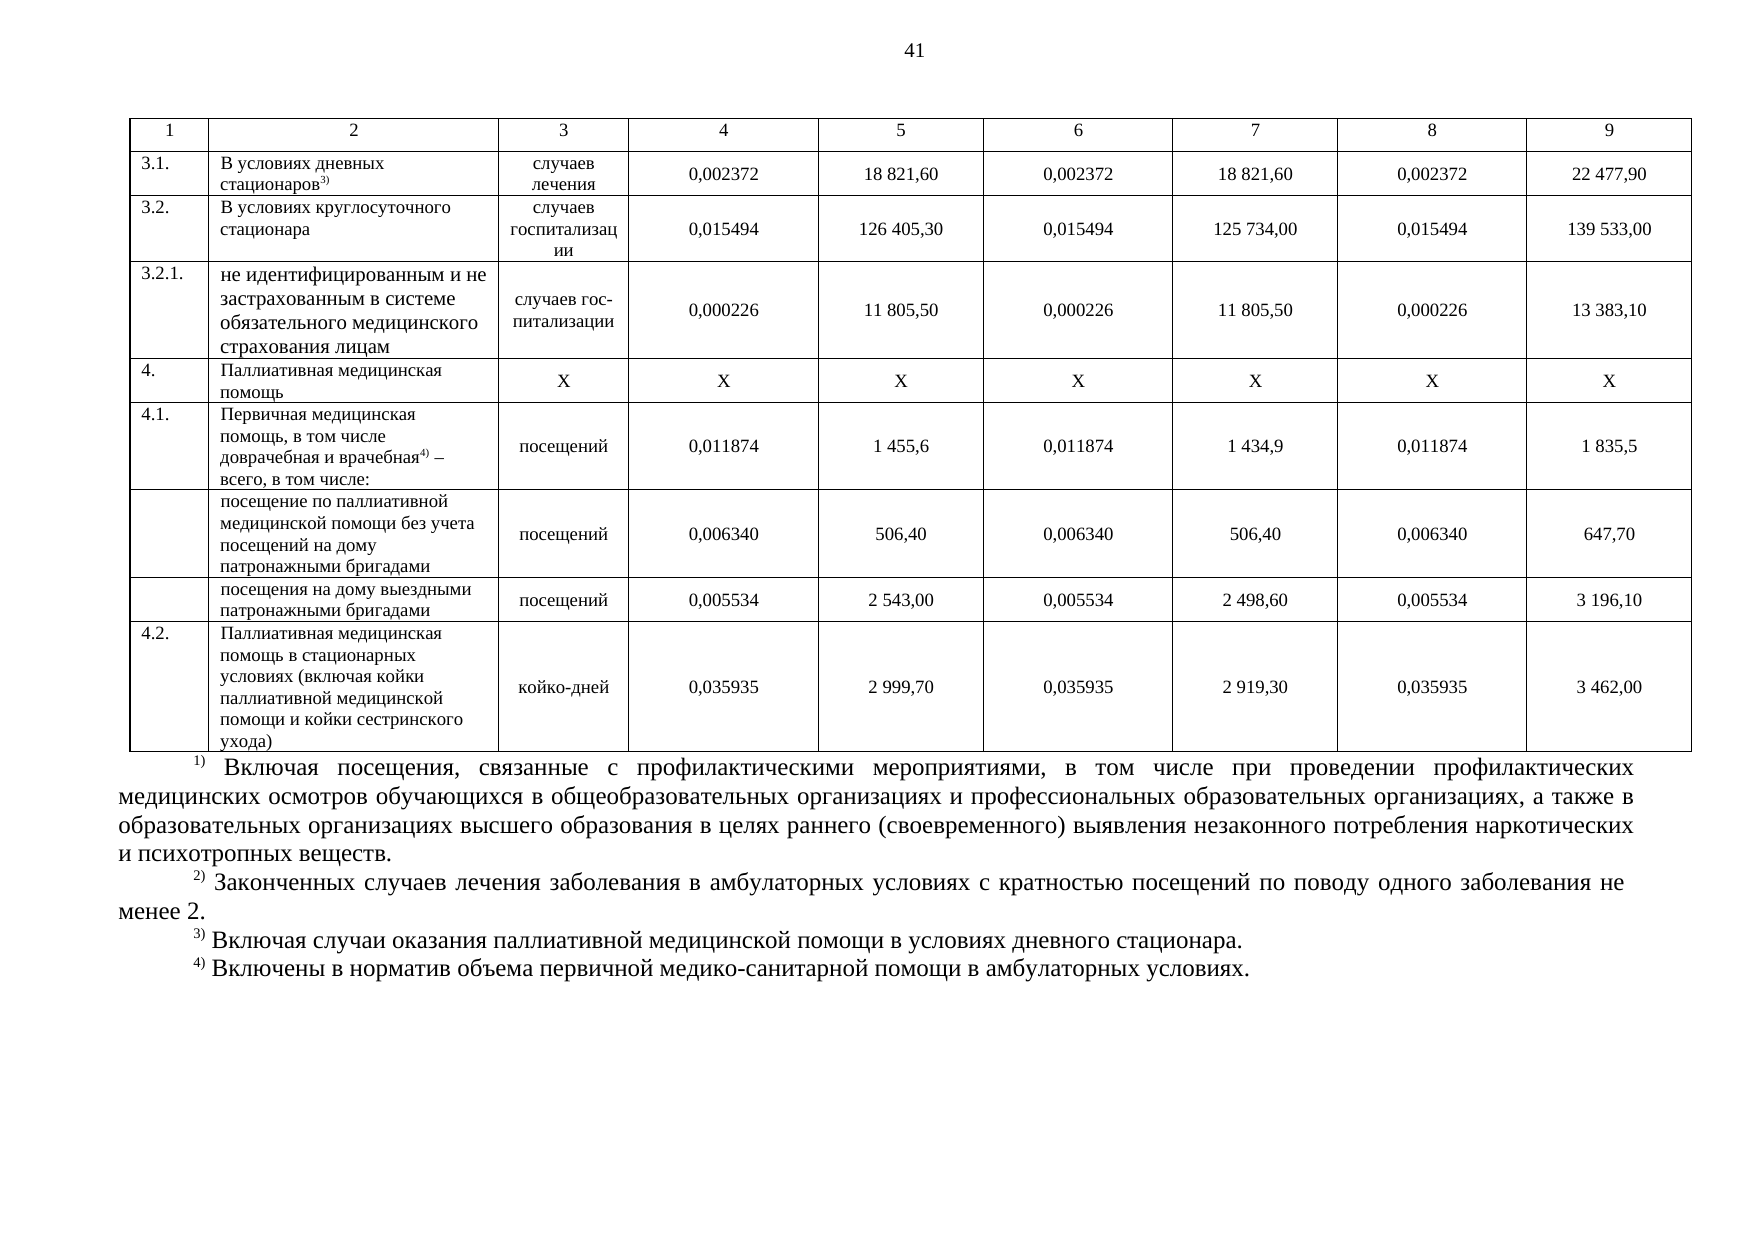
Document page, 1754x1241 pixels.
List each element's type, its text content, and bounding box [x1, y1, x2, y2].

table_header 5 [819, 119, 983, 151]
text 3) Включая случаи оказания паллиативной медицинской помощи в условиях дневного стационара. [118, 925, 1636, 953]
text 4) Включены в норматив объема первичной медико-санитарной помощи в амбулаторных условиях. [118, 953, 1636, 982]
table_cell 0,006340 [629, 490, 818, 577]
table_cell 18 821,60 [819, 152, 983, 195]
table_cell В условиях круглосуточного стационара [209, 196, 498, 261]
table_cell 139 533,00 [1527, 196, 1691, 261]
table_cell койко-дней [499, 622, 628, 751]
table_cell 125 734,00 [1173, 196, 1337, 261]
table_cell 0,011874 [629, 403, 818, 489]
table_cell 0,000226 [629, 262, 818, 358]
table_cell 1 455,6 [819, 403, 983, 489]
table_cell 506,40 [819, 490, 983, 577]
table_cell посещений [499, 403, 628, 489]
table_cell 0,011874 [984, 403, 1172, 489]
table_cell 647,70 [1527, 490, 1691, 577]
table_cell 0,015494 [1338, 196, 1526, 261]
table_cell 2 498,60 [1173, 578, 1337, 621]
table_cell 0,000226 [984, 262, 1172, 358]
table_cell X [984, 359, 1172, 402]
table_cell Х [499, 359, 628, 402]
table_cell 4.2. [131, 622, 208, 751]
table_cell не идентифицированным и не застрахованным в системе обязательного медицинского страхования лицам [209, 262, 498, 358]
table_cell 0,015494 [629, 196, 818, 261]
table_cell 22 477,90 [1527, 152, 1691, 195]
table_cell 1 434,9 [1173, 403, 1337, 489]
table_cell 1 835,5 [1527, 403, 1691, 489]
table_cell 0,005534 [984, 578, 1172, 621]
table_cell 0,002372 [1338, 152, 1526, 195]
table_cell 13 383,10 [1527, 262, 1691, 358]
table_cell случаев гос-питализации [499, 262, 628, 358]
table_cell 0,035935 [629, 622, 818, 751]
table_cell 0,006340 [984, 490, 1172, 577]
table_cell 4.1. [131, 403, 208, 489]
table_cell Паллиативная медицинская помощь [209, 359, 498, 402]
table_cell 3.1. [131, 152, 208, 195]
table_cell 0,002372 [629, 152, 818, 195]
table_header 6 [984, 119, 1172, 151]
table_cell 3.2. [131, 196, 208, 261]
table_cell X [819, 359, 983, 402]
table_cell X [1527, 359, 1691, 402]
table_header 9 [1527, 119, 1691, 151]
table_cell В условиях дневных стационаров3) [209, 152, 498, 195]
table_cell 0,035935 [1338, 622, 1526, 751]
table_header 1 [131, 119, 208, 151]
table_cell X [1338, 359, 1526, 402]
table_cell 0,006340 [1338, 490, 1526, 577]
table_header 3 [499, 119, 628, 151]
table_cell 11 805,50 [1173, 262, 1337, 358]
table_cell Паллиативная медицинская помощь в стационарных условиях (включая койки паллиативной медицинской помощи и койки сестринского ухода) [209, 622, 498, 751]
table_cell 0,005534 [629, 578, 818, 621]
table_cell 2 999,70 [819, 622, 983, 751]
table_cell 126 405,30 [819, 196, 983, 261]
table_cell 506,40 [1173, 490, 1337, 577]
table_header 8 [1338, 119, 1526, 151]
table_cell 18 821,60 [1173, 152, 1337, 195]
table_cell 0,000226 [1338, 262, 1526, 358]
table_header 2 [209, 119, 498, 151]
table_cell случаев госпитализации [499, 196, 628, 261]
table_cell 0,005534 [1338, 578, 1526, 621]
table_cell [131, 490, 208, 577]
table_cell X [1173, 359, 1337, 402]
text 2) Законченных случаев лечения заболевания в амбулаторных условиях с кратностью посещений по поводу одного заболевания не менее 2. [118, 867, 1636, 925]
table_cell Первичная медицинская помощь, в том числе доврачебная и врачебная4) – всего, в том числе: [209, 403, 498, 489]
table_cell 11 805,50 [819, 262, 983, 358]
table_cell случаев лечения [499, 152, 628, 195]
table_cell 4. [131, 359, 208, 402]
table_cell 2 919,30 [1173, 622, 1337, 751]
table_header 7 [1173, 119, 1337, 151]
table_cell 0,011874 [1338, 403, 1526, 489]
table_cell посещений [499, 490, 628, 577]
table_cell [131, 578, 208, 621]
table_cell X [629, 359, 818, 402]
table_cell 0,035935 [984, 622, 1172, 751]
table_cell 0,002372 [984, 152, 1172, 195]
table_cell 3 196,10 [1527, 578, 1691, 621]
table_cell 0,015494 [984, 196, 1172, 261]
table_cell 3 462,00 [1527, 622, 1691, 751]
table_cell посещение по паллиативной медицинской помощи без учета посещений на дому патронажными бригадами [209, 490, 498, 577]
table_header 4 [629, 119, 818, 151]
table_cell посещений [499, 578, 628, 621]
table_cell 3.2.1. [131, 262, 208, 358]
text 1) Включая посещения, связанные с профилактическими мероприятиями, в том числе при проведении профилактических медицинских осмотров обучающихся в общеобразовательных организациях и профессиональных образовательных организациях, а также в образовательных организациях высшего образования в целях раннего (своевременного) выявления незаконного потребления наркотических и психотропных веществ. [118, 752, 1636, 867]
table_cell посещения на дому выездными патронажными бригадами [209, 578, 498, 621]
table_cell 2 543,00 [819, 578, 983, 621]
